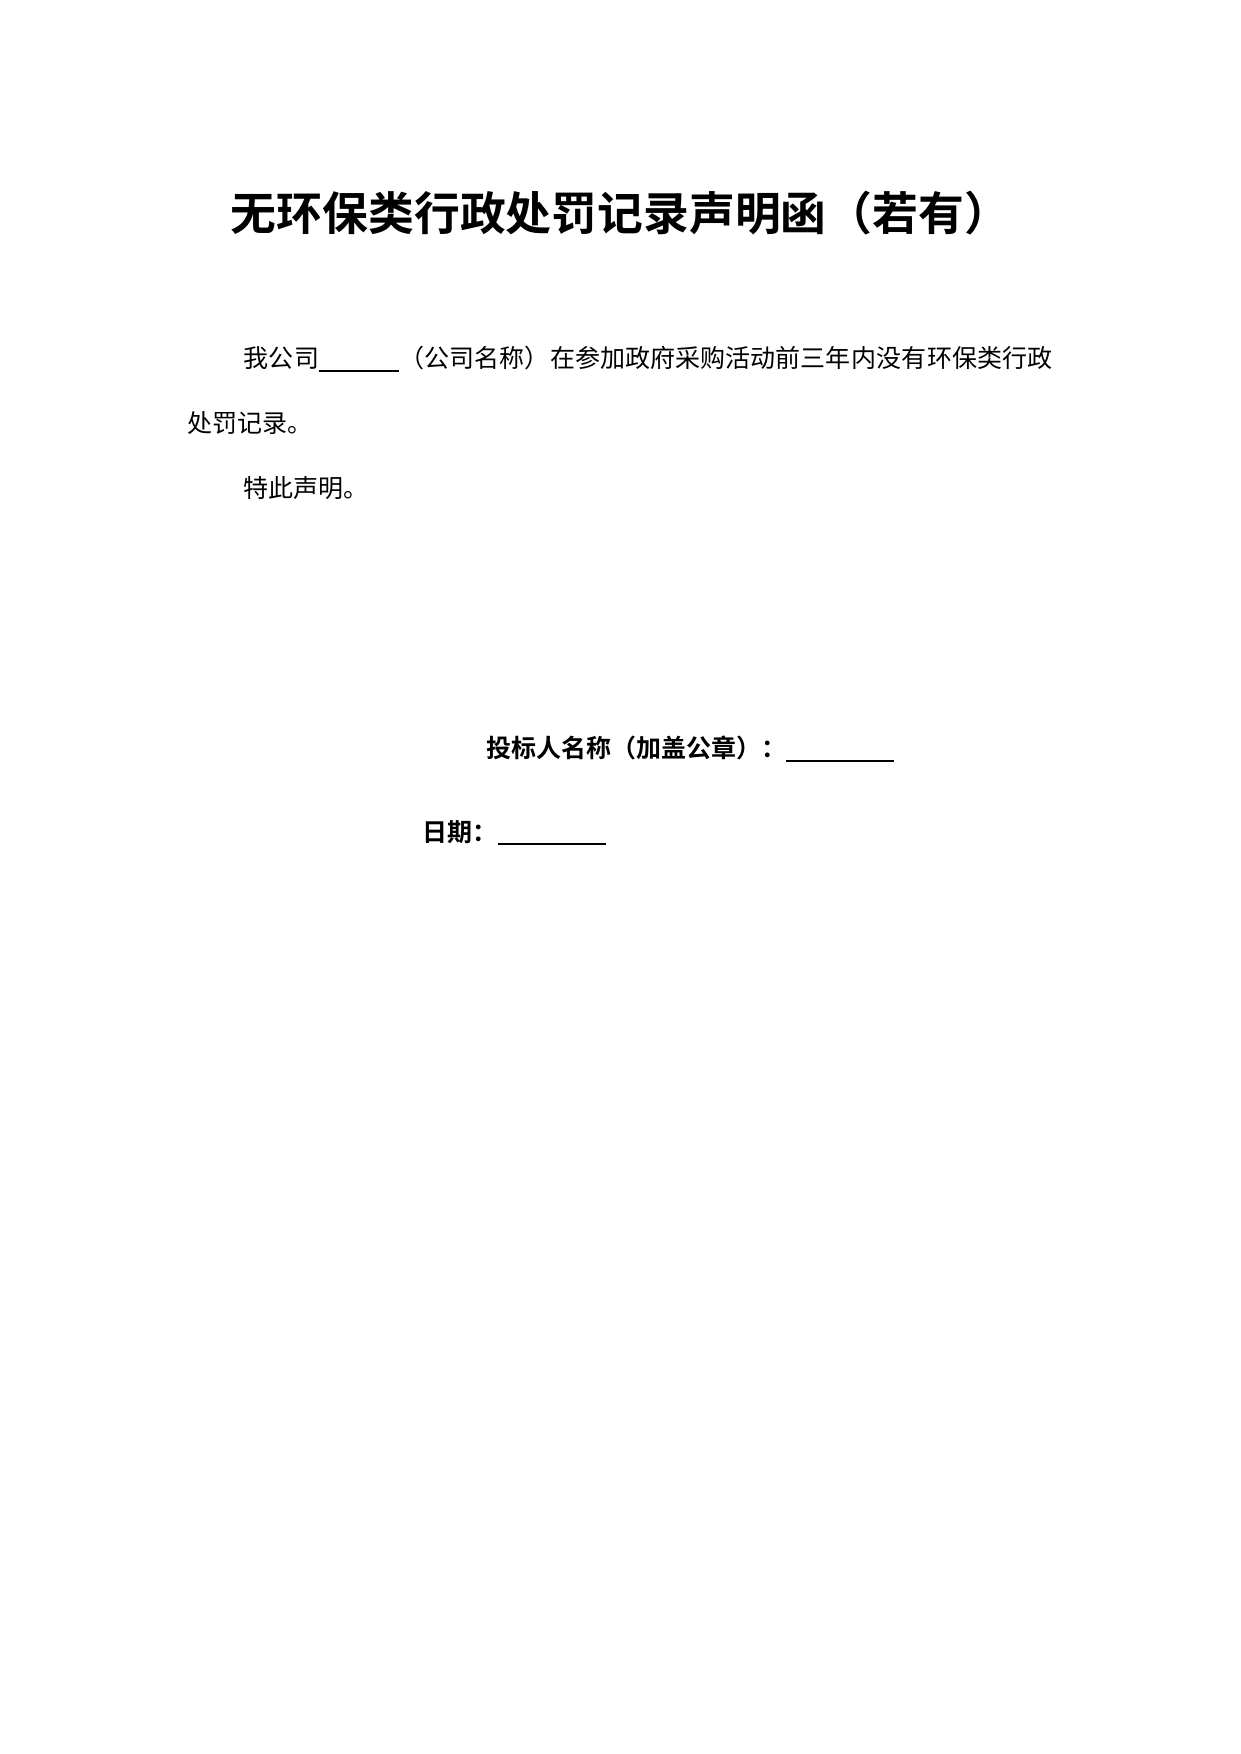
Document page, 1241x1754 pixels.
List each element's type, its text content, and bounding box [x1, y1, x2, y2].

text 投标人名称（加盖公章）： [253, 714, 1053, 779]
text 我公司 （公司名称）在参加政府采购活动前三年内没有环保类行政处罚记录。 [187, 324, 1053, 454]
text 无环保类行政处罚记录声明函（若有） [187, 162, 1053, 259]
text 特此声明。 [187, 454, 1053, 519]
text 日期： [187, 798, 1053, 863]
